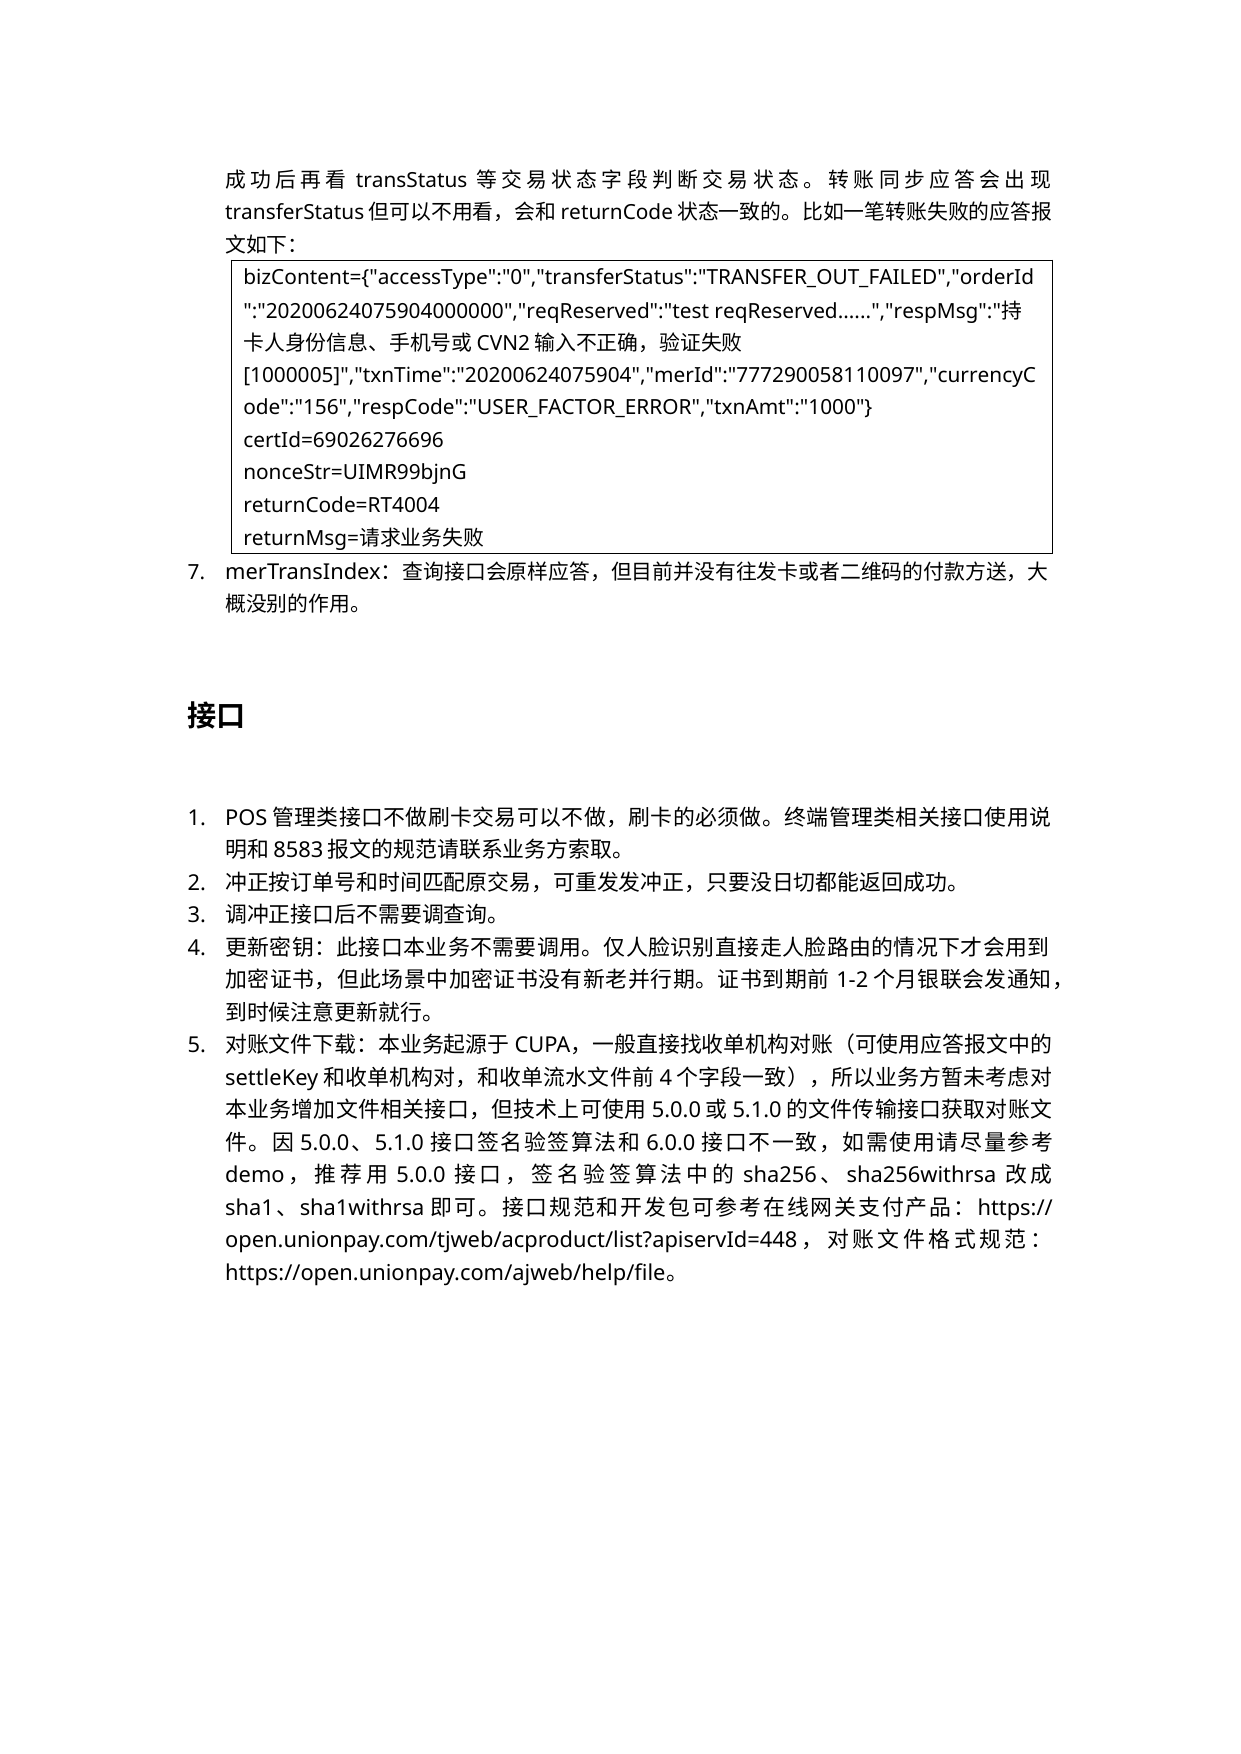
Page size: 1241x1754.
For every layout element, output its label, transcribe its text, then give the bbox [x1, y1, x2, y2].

list 冲正按订单号和时间匹配原交易，可重发发冲正，只要没日切都能返回成功。 [187, 864, 1053, 897]
list 对账文件下载：本业务起源于CUPA，一般直接找收单机构对账（可使用应答报文中的settleKey和收单机构对，和收单流水文件前4个字段一致），所以业务方暂未考虑对本业务增加文件相关接口，但技术上可使用5.0.0或5.1.0的文件传输接口获取对账文件。因5.0.0、5.1.0接口签名验签算法和6.0.0接口不一致，如需使用请尽量参考demo，推荐用5.0.0接口，签名验签算法中的sha256、sha256withrsa改成sha1、sha1withrsa即可。接口规范和开发包可参考在线网关支付产品：https://open.unionpay.com/tjweb/acproduct/list?apiservId=448，对账文件格式规范：https://open.unionpay.com/ajweb/help/file。 [187, 1027, 1053, 1287]
list POS管理类接口不做刷卡交易可以不做，刷卡的必须做。终端管理类相关接口使用说明和8583报文的规范请联系业务方索取。 [187, 799, 1053, 864]
list 调冲正接口后不需要调查询。 [187, 897, 1053, 929]
table_header bizContent={"accessType":"0","transferStatus":"TRANSFER_OUT_FAILED","orderId":"20200624075904000000","reqReserved":"test reqReserved......","respMsg":"持卡人身份信息、手机号或CVN2输入不正确，验证失败[1000005]","txnTime":"20200624075904","merId":"777290058110097","currencyCode":"156","respCode":"USER_FACTOR_ERROR","txnAmt":"1000"} certId=69026276696 nonceStr=UIMR99bjnG returnCode=RT4004 returnMsg=请求业务失败 [232, 261, 1052, 553]
subtitle 接口 [187, 681, 1053, 746]
list 更新密钥：此接口本业务不需要调用。仅人脸识别直接走人脸路由的情况下才会用到加密证书，但此场景中加密证书没有新老并行期。证书到期前1-2个月银联会发通知，到时候注意更新就行。 [187, 929, 1053, 1027]
list merTransIndex：查询接口会原样应答，但目前并没有往发卡或者二维码的付款方送，大概没别的作用。 [187, 554, 1053, 619]
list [187, 162, 1053, 259]
